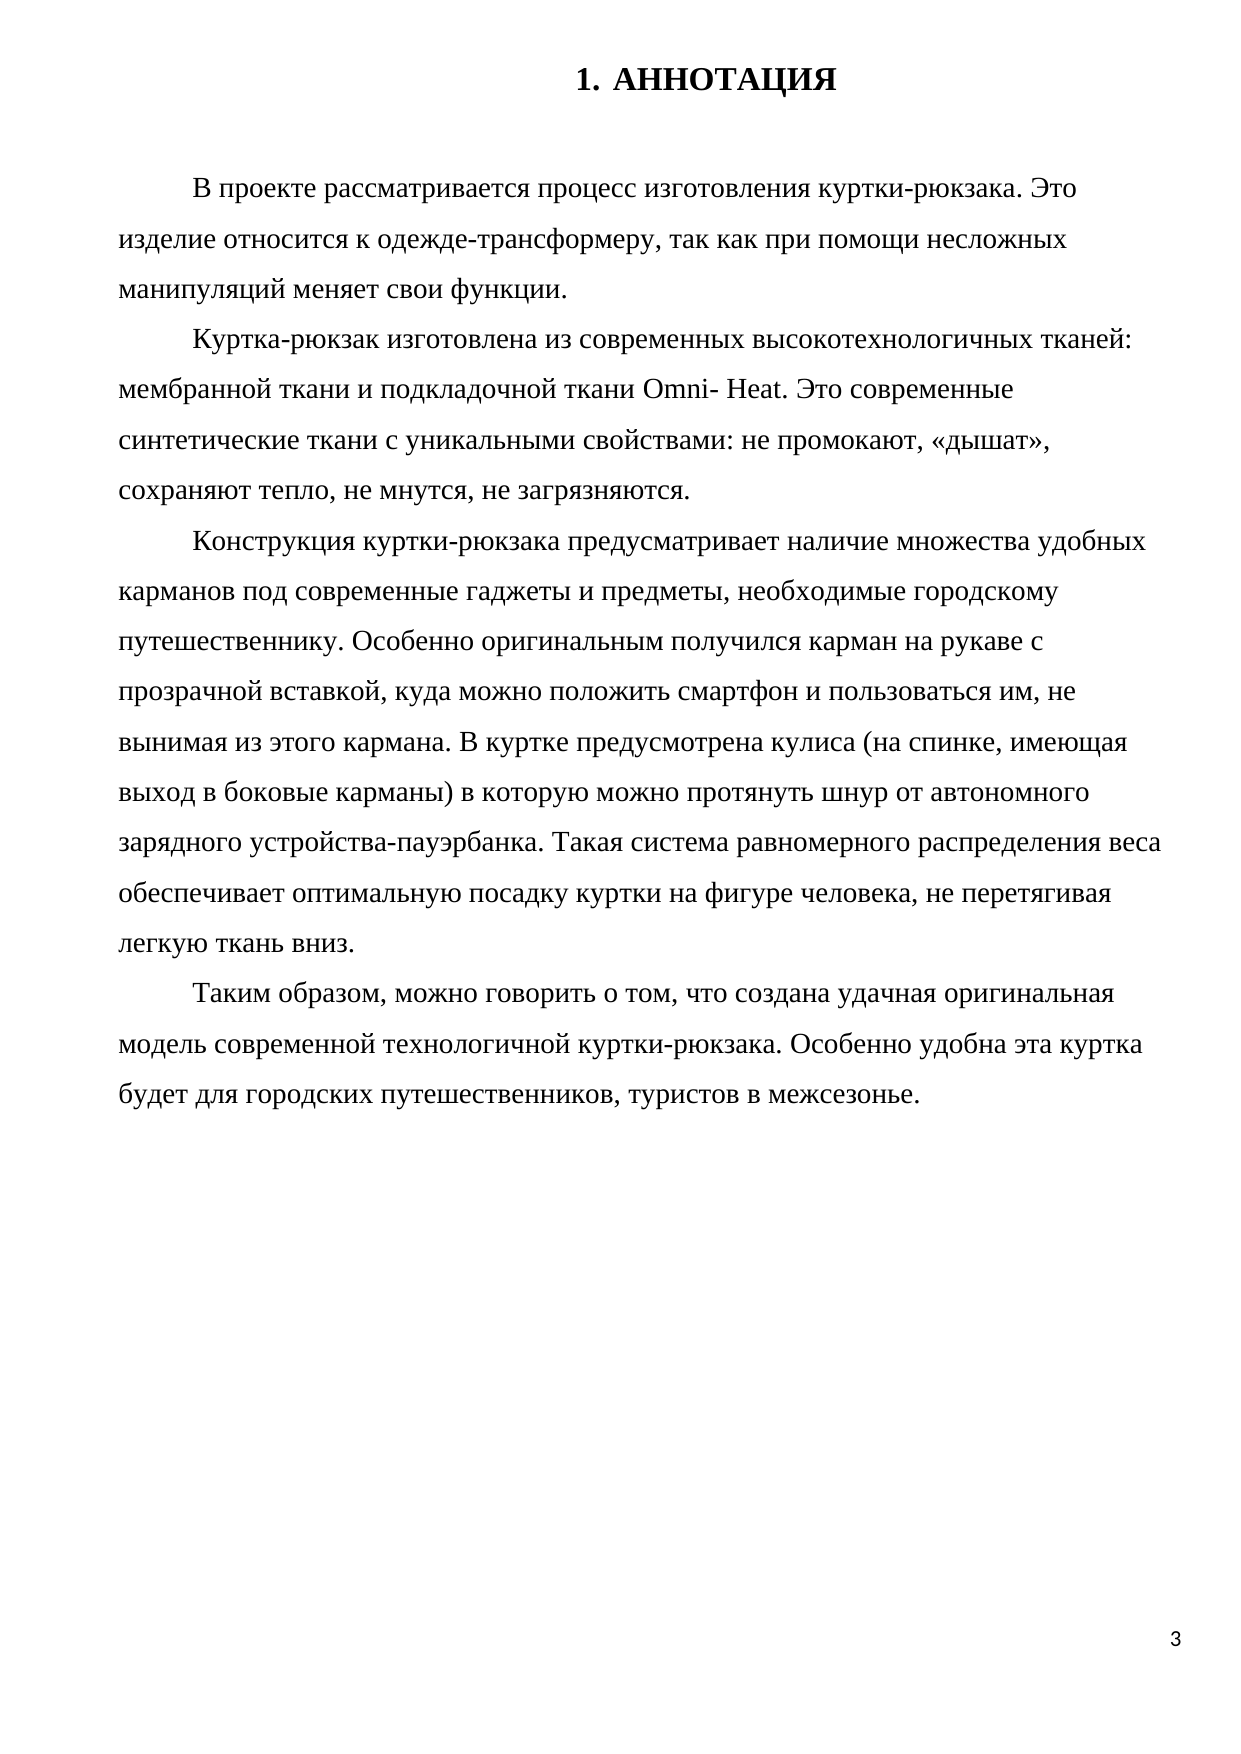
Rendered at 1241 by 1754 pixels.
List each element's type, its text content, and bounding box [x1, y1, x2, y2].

text Таким образом, можно говорить о том, что создана удачная оригинальная модель современной технологичной куртки-рюкзака. Особенно удобна эта куртка будет для городских путешественников, туристов в межсезонье. [118, 975, 1181, 1109]
text В проекте рассматривается процесс изготовления куртки-рюкзака. Это изделие относится к одежде-трансформеру, так как при помощи несложных манипуляций меняет свои функции. [118, 170, 1181, 304]
list АННОТАЦИЯ [231, 59, 1181, 97]
text Конструкция куртки-рюкзака предусматривает наличие множества удобных карманов под современные гаджеты и предметы, необходимые городскому путешественнику. Особенно оригинальным получился карман на рукаве с прозрачной вставкой, куда можно положить смартфон и пользоваться им, не вынимая из этого кармана. В куртке предусмотрена кулиса (на спинке, имеющая выход в боковые карманы) в которую можно протянуть шнур от автономного зарядного устройства-пауэрбанка. Такая система равномерного распределения веса обеспечивает оптимальную посадку куртки на фигуре человека, не перетягивая легкую ткань вниз. [118, 523, 1181, 959]
text Куртка-рюкзак изготовлена из современных высокотехнологичных тканей: мембранной ткани и подкладочной ткани Omni- Heat. Это современные синтетические ткани с уникальными свойствами: не промокают, «дышат», сохраняют тепло, не мнутся, не загрязняются. [118, 321, 1181, 506]
